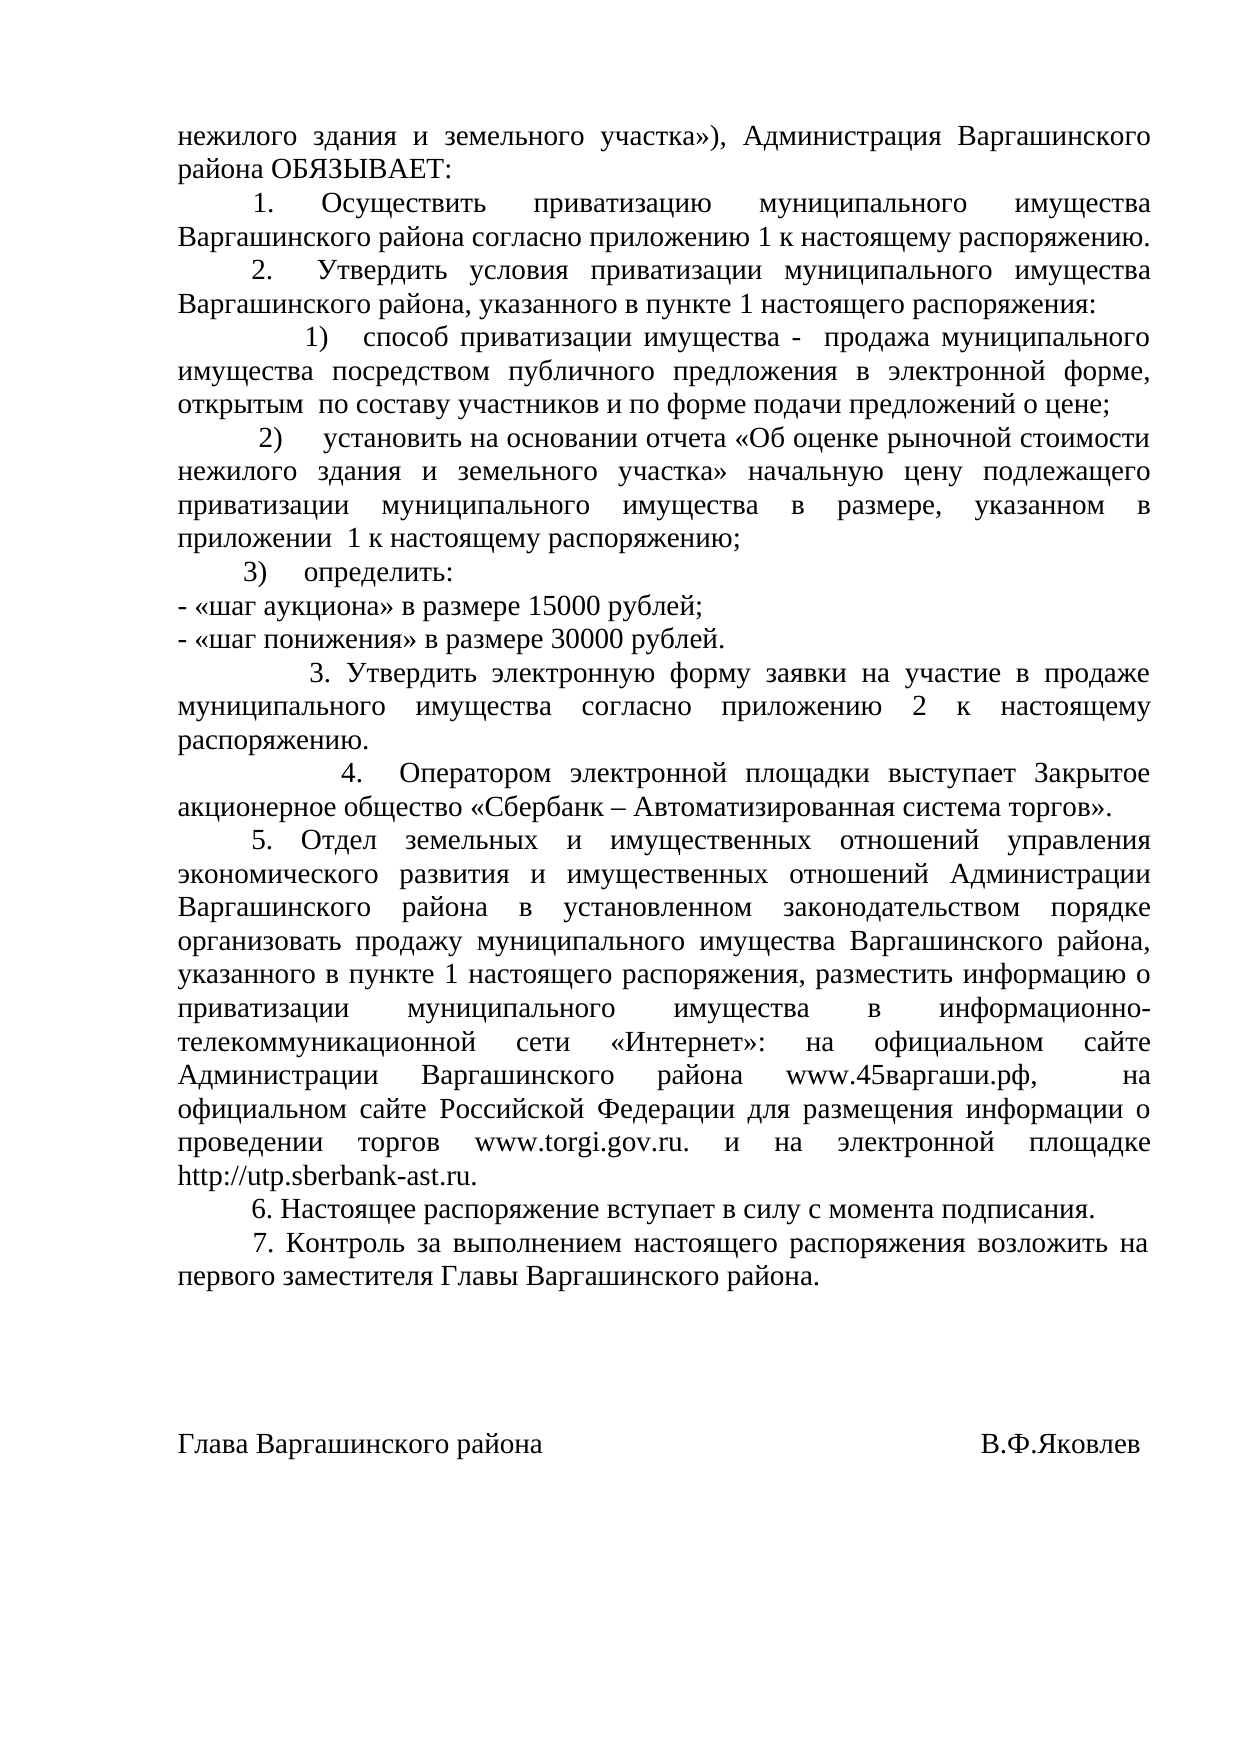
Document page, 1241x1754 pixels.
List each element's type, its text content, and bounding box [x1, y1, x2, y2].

text Глава Варгашинского района В.Ф.Яковлев [177, 1426, 1235, 1460]
text 2) установить на основании отчета «Об оценке рыночной стоимости нежилого здания и земельного участка» начальную цену подлежащего приватизации муниципального имущества в размере, указанном в приложении 1 к настоящему распоряжению; [177, 420, 1152, 554]
text 5. Отдел земельных и имущественных отношений управления экономического развития и имущественных отношений Администрации Варгашинского района в установленном законодательством порядке организовать продажу муниципального имущества Варгашинского района, указанного в пункте 1 настоящего распоряжения, разместить информацию о приватизации муниципального имущества в информационно-телекоммуникационной сети «Интернет»: на официальном сайте Администрации Варгашинского района www.45варгаши.рф, на официальном сайте Российской Федерации для размещения информации о проведении торгов www.torgi.gov.ru. и на электронной площадке http://utp.sberbank-ast.ru. [177, 822, 1152, 1191]
text 3) определить: [177, 554, 1152, 588]
text 3. Утвердить электронную форму заявки на участие в продаже муниципального имущества согласно приложению 2 к настоящему распоряжению. [177, 655, 1152, 755]
text 7. Контроль за выполнением настоящего распоряжения возложить на первого заместителя Главы Варгашинского района. [177, 1225, 1149, 1292]
text - «шаг аукциона» в размере 15000 рублей; [177, 588, 1152, 621]
text 1) способ приватизации имущества - продажа муниципального имущества посредством публичного предложения в электронной форме, открытым по составу участников и по форме подачи предложений о цене; [177, 319, 1152, 420]
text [177, 118, 1152, 185]
text 4. Оператором электронной площадки выступает Закрытое акционерное общество «Сбербанк – Автоматизированная система торгов». [177, 755, 1152, 822]
text - «шаг понижения» в размере 30000 рублей. [177, 621, 1152, 655]
text 1. Осуществить приватизацию муниципального имущества Варгашинского района согласно приложению 1 к настоящему распоряжению. [177, 185, 1152, 252]
text 6. Настоящее распоряжение вступает в силу с момента подписания. [177, 1191, 1152, 1225]
text 2. Утвердить условия приватизации муниципального имущества Варгашинского района, указанного в пункте 1 настоящего распоряжения: [177, 252, 1152, 319]
